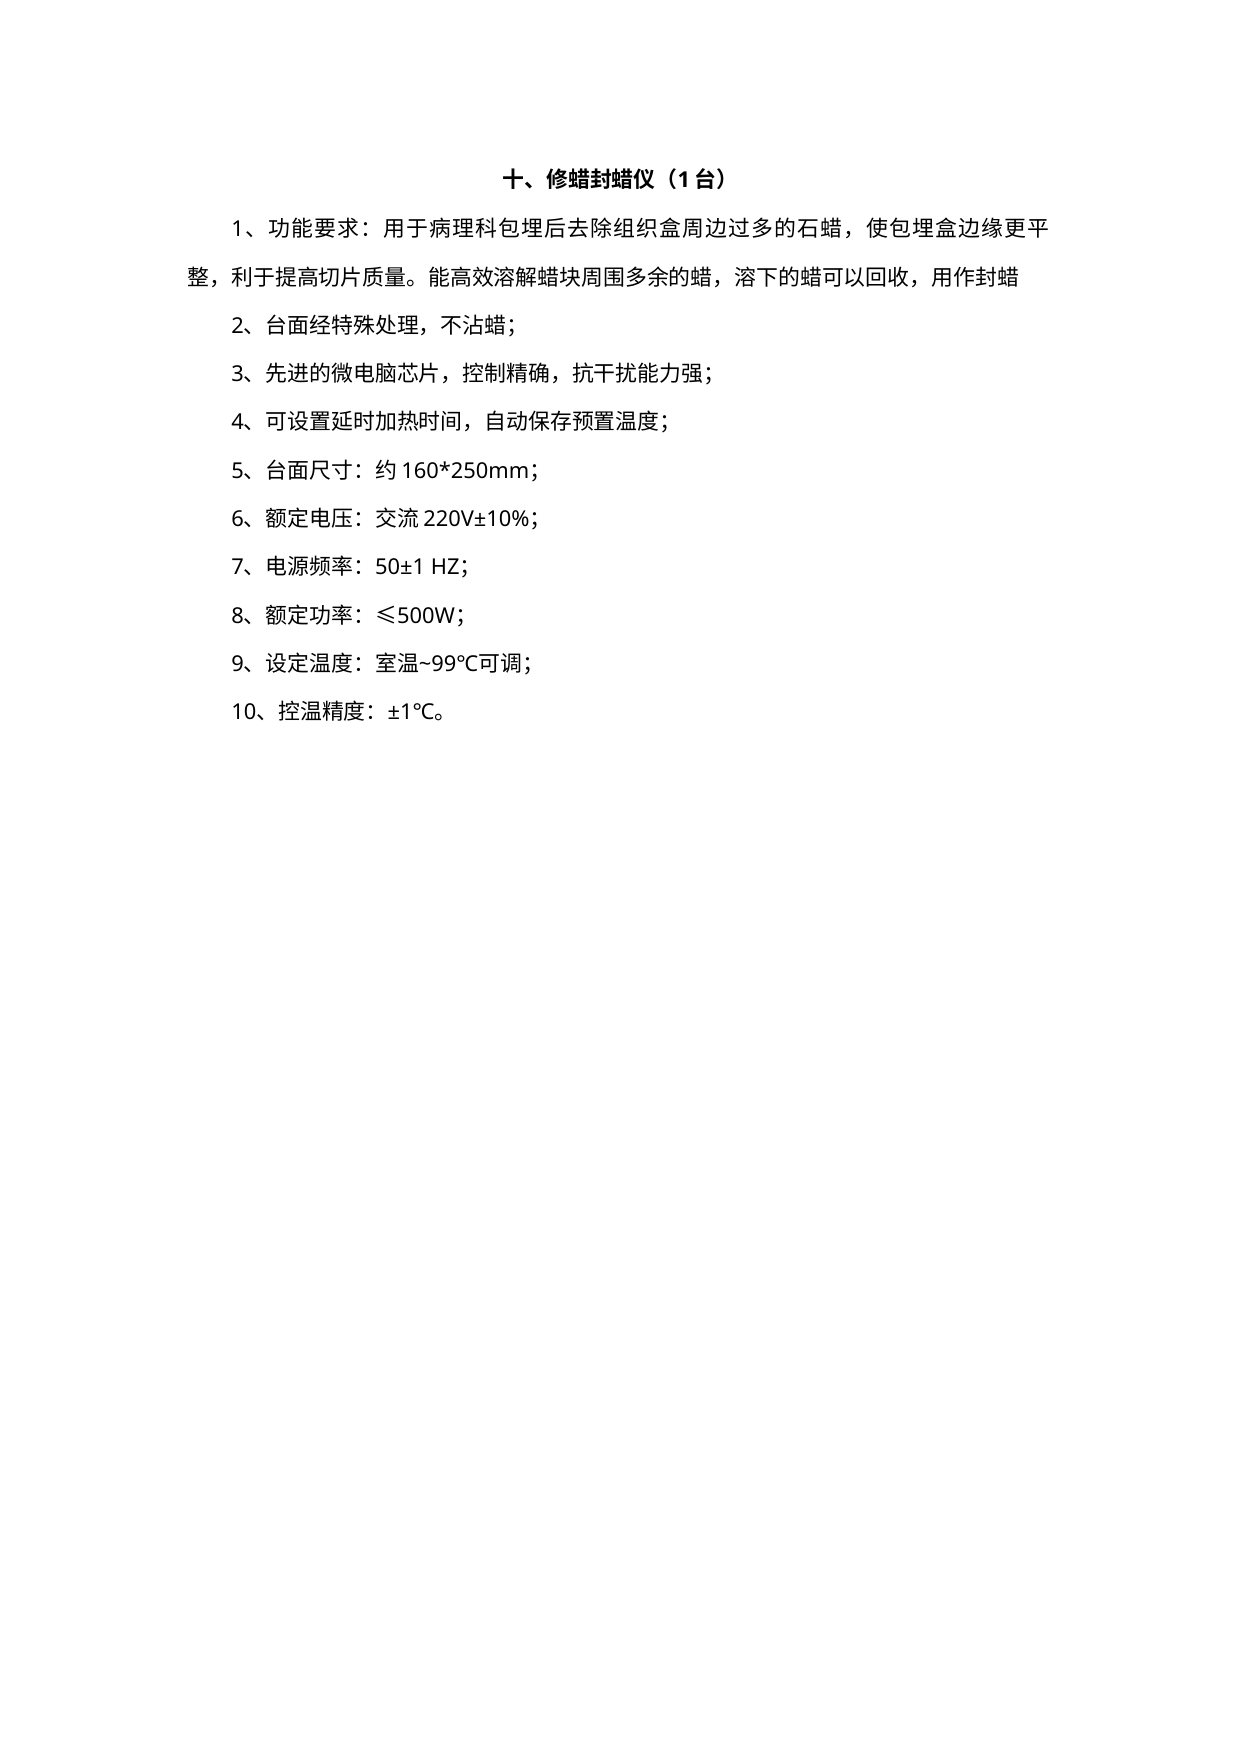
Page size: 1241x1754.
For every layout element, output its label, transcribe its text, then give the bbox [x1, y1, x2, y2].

text 1、功能要求：用于病理科包埋后去除组织盒周边过多的石蜡，使包埋盒边缘更平整，利于提高切片质量。能高效溶解蜡块周围多余的蜡，溶下的蜡可以回收，用作封蜡 [187, 210, 1053, 292]
text 5、台面尺寸：约160*250mm； [187, 452, 1053, 485]
text 3、先进的微电脑芯片，控制精确，抗干扰能力强； [187, 356, 1053, 388]
text 6、额定电压：交流220V±10%； [187, 501, 1053, 533]
text 2、台面经特殊处理，不沾蜡； [187, 307, 1053, 340]
text 10、控温精度：±1℃。 [187, 694, 1053, 727]
text 十、修蜡封蜡仪（1台） [187, 162, 1053, 194]
text 4、可设置延时加热时间，自动保存预置温度； [187, 404, 1053, 437]
text 9、设定温度：室温~99℃可调； [187, 646, 1053, 678]
text 7、电源频率：50±1 HZ； [187, 549, 1053, 582]
text 8、额定功率：≤500W； [187, 597, 1053, 630]
